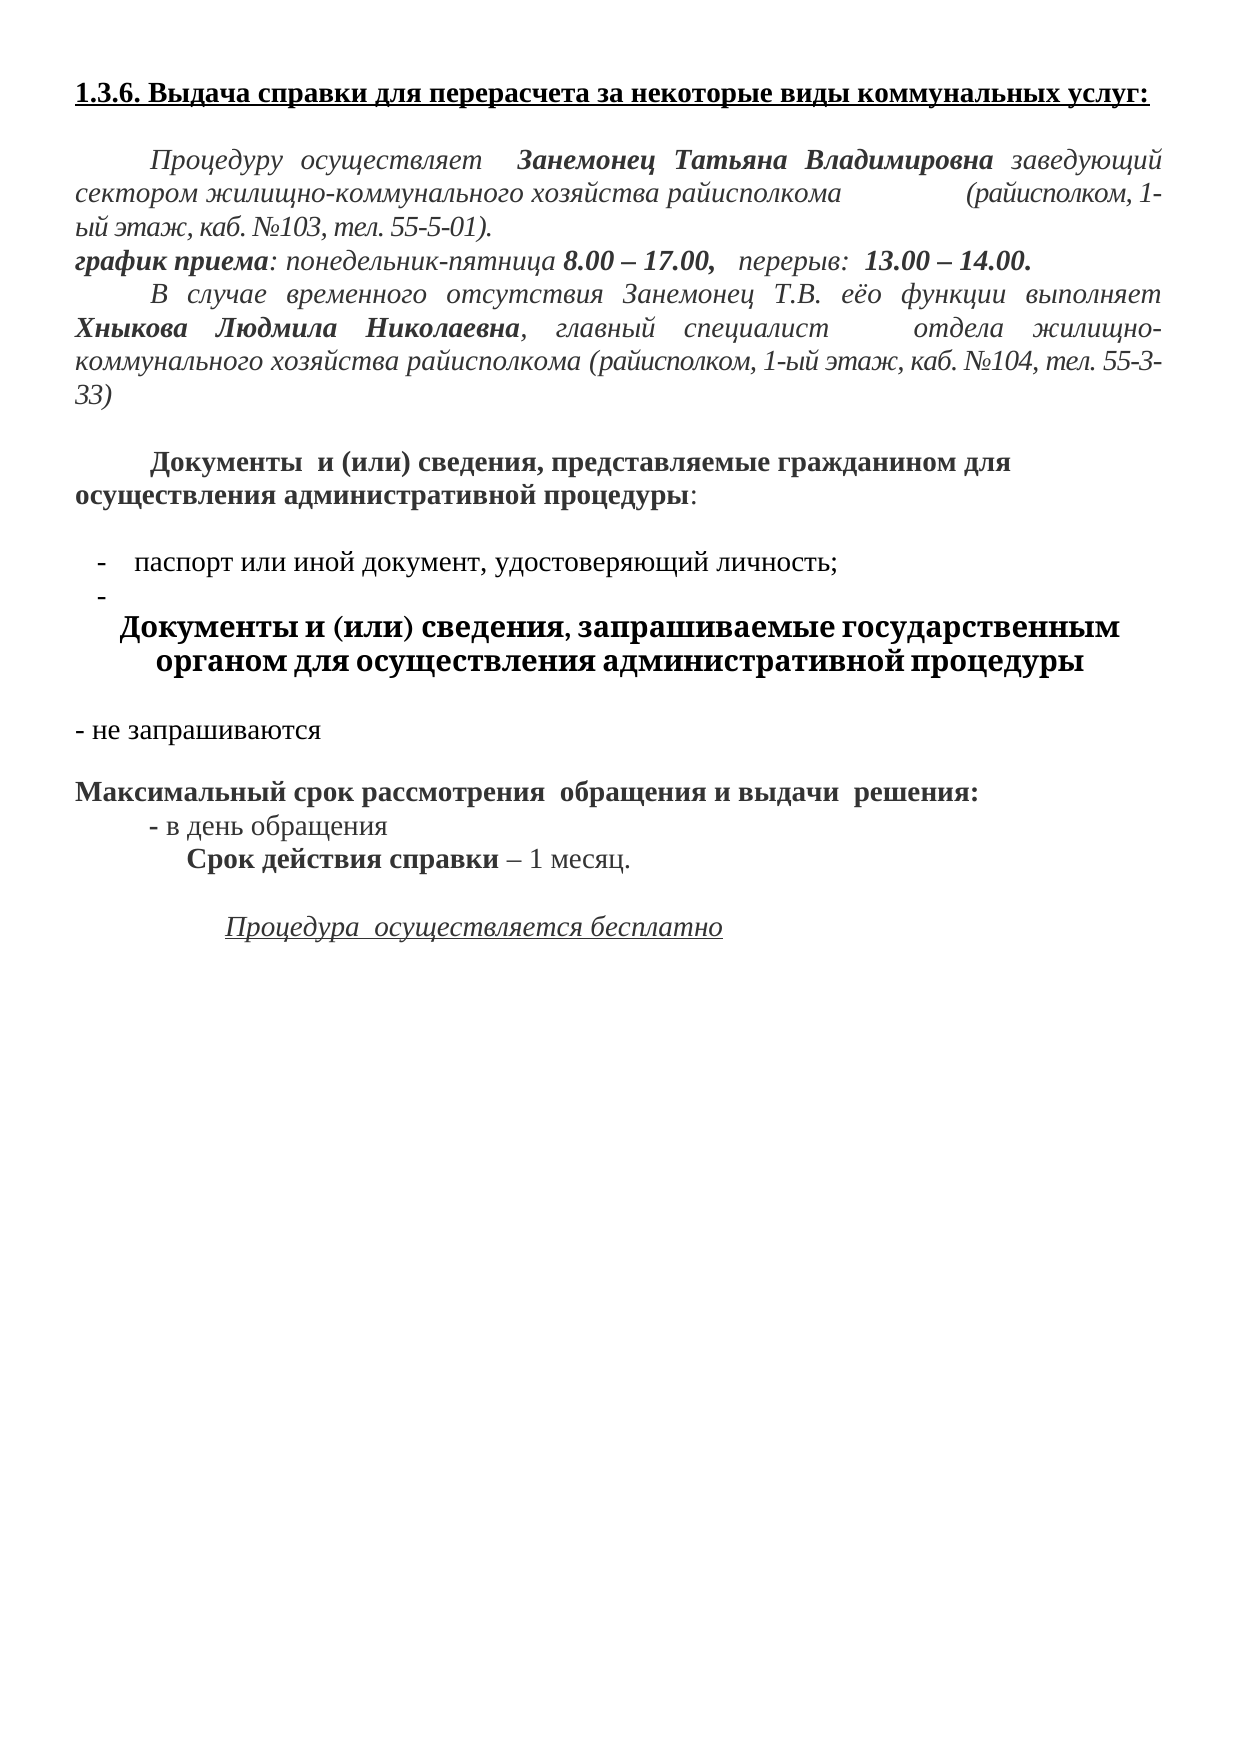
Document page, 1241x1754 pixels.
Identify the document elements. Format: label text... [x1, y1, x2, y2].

text Документы и (или) сведения, представляемые гражданином для осуществления административной процедуры: [75, 444, 1165, 511]
text график приема: понедельник-пятница 8.00 – 17.00, перерыв: 13.00 – 14.00. [75, 243, 1165, 276]
list Процедура осуществляется бесплатно [186, 909, 1165, 942]
list Срок действия справки – 1 месяц. [186, 842, 1165, 875]
text - в день обращения [75, 808, 1165, 842]
text - не запрашиваются [75, 712, 1165, 746]
text Максимальный срок рассмотрения обращения и выдачи решения: [75, 774, 1165, 808]
list паспорт или иной документ, удостоверяющий личность; [97, 544, 1165, 578]
list Документы и (или) сведения, запрашиваемые государственным органом для осуществления административной процедуры [75, 612, 1165, 679]
text Процедуру осуществляет Занемонец Татьяна Владимировна заведующий сектором жилищно-коммунального хозяйства райисполкома (райисполком, 1-ый этаж, каб. №103, тел. 55-5-01). [75, 142, 1165, 243]
text 1.3.6. Выдача справки для перерасчета за некоторые виды коммунальных услуг: [75, 75, 1165, 108]
text В случае временного отсутствия Занемонец Т.В. еёо функции выполняет Хныкова Людмила Николаевна, главный специалист отдела жилищно-коммунального хозяйства райисполкома (райисполком, 1-ый этаж, каб. №104, тел. 55-3-33) [75, 276, 1165, 410]
